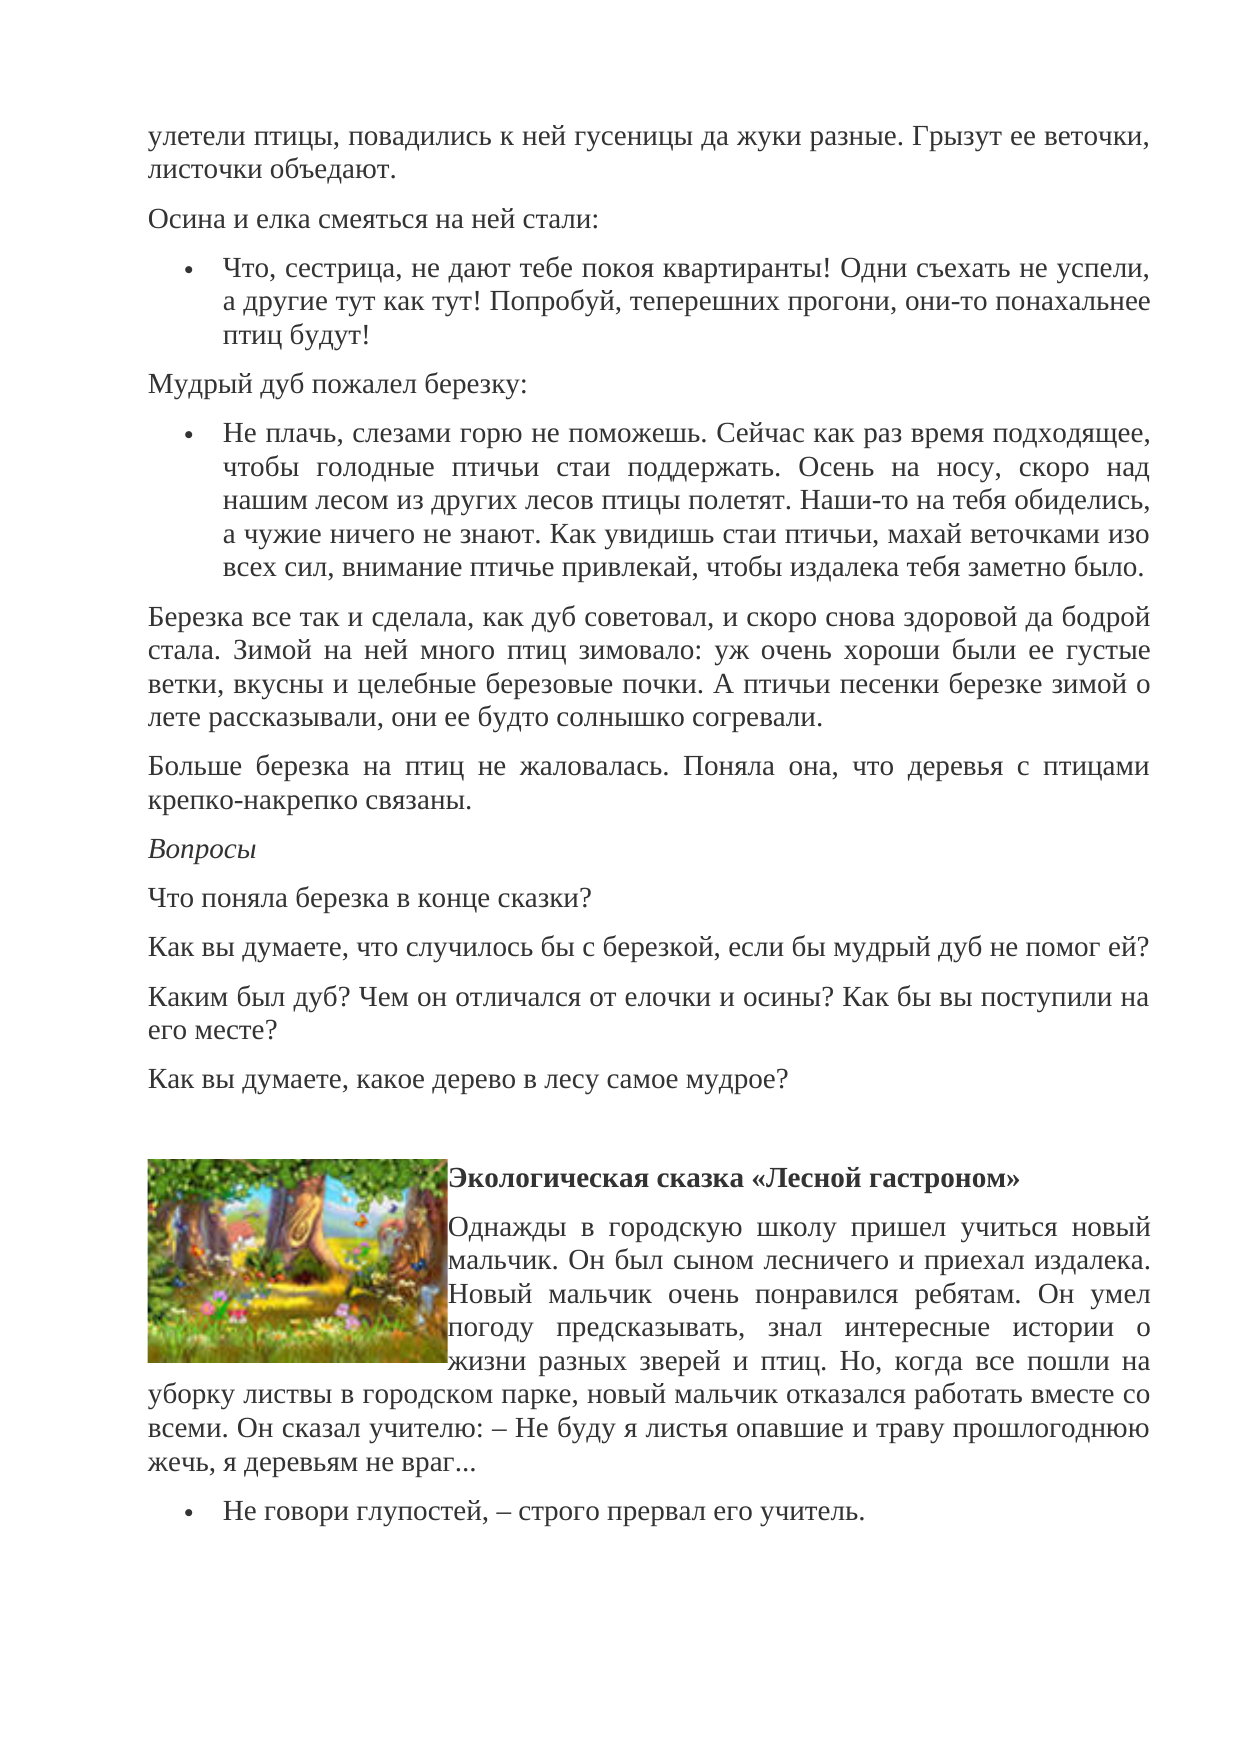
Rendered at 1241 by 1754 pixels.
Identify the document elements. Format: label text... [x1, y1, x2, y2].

list Что, сестрица, не дают тебе покоя квартиранты! Одни съехать не успели, а другие тут как тут! Попробуй, теперешних прогони, они-то понахальнее птиц будут! [185, 250, 1152, 351]
list Не говори глупостей, – строго прервал его учитель. [185, 1493, 1152, 1526]
text Мудрый дуб пожалел березку: [148, 366, 1152, 400]
text Вопросы [148, 831, 1152, 865]
picture [147, 1159, 448, 1363]
text Что поняла березка в конце сказки? [148, 880, 1152, 914]
text Больше березка на птиц не жаловалась. Поняла она, что деревья с птицами крепко-накрепко связаны. [148, 748, 1152, 816]
list Не плачь, слезами горю не поможешь. Сейчас как раз время подходящее, чтобы голодные птичьи стаи поддержать. Осень на носу, скоро над нашим лесом из других лесов птицы полетят. Наши-то на тебя обиделись, а чужие ничего не знают. Как увидишь стаи птичьи, махай веточками изо всех сил, внимание птичье привлекай, чтобы издалека тебя заметно было. [185, 415, 1152, 583]
text Однажды в городскую школу пришел учиться новый мальчик. Он был сыном лесничего и приехал издалека. Новый мальчик очень понравился ребятам. Он умел погоду предсказывать, знал интересные истории о жизни разных зверей и птиц. Но, когда все пошли на уборку листвы в городском парке, новый мальчик отказался работать вместе со всеми. Он сказал учителю: – Не буду я листья опавшие и траву прошлогоднюю жечь, я деревьям не враг... [148, 1209, 1152, 1477]
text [148, 118, 1152, 185]
text Как вы думаете, какое дерево в лесу самое мудрое? [148, 1061, 1152, 1095]
text Как вы думаете, что случилось бы с березкой, если бы мудрый дуб не помог ей? [148, 929, 1152, 963]
text Экологическая сказка «Лесной гастроном» [448, 1160, 1152, 1193]
text Осина и елка смеяться на ней стали: [148, 201, 1152, 234]
text Березка все так и сделала, как дуб советовал, и скоро снова здоровой да бодрой стала. Зимой на ней много птиц зимовало: уж очень хороши были ее густые ветки, вкусны и целебные березовые почки. А птичьи песенки березке зимой о лете рассказывали, они ее будто солнышко согревали. [148, 599, 1152, 733]
text Каким был дуб? Чем он отличался от елочки и осины? Как бы вы поступили на его месте? [148, 979, 1152, 1046]
